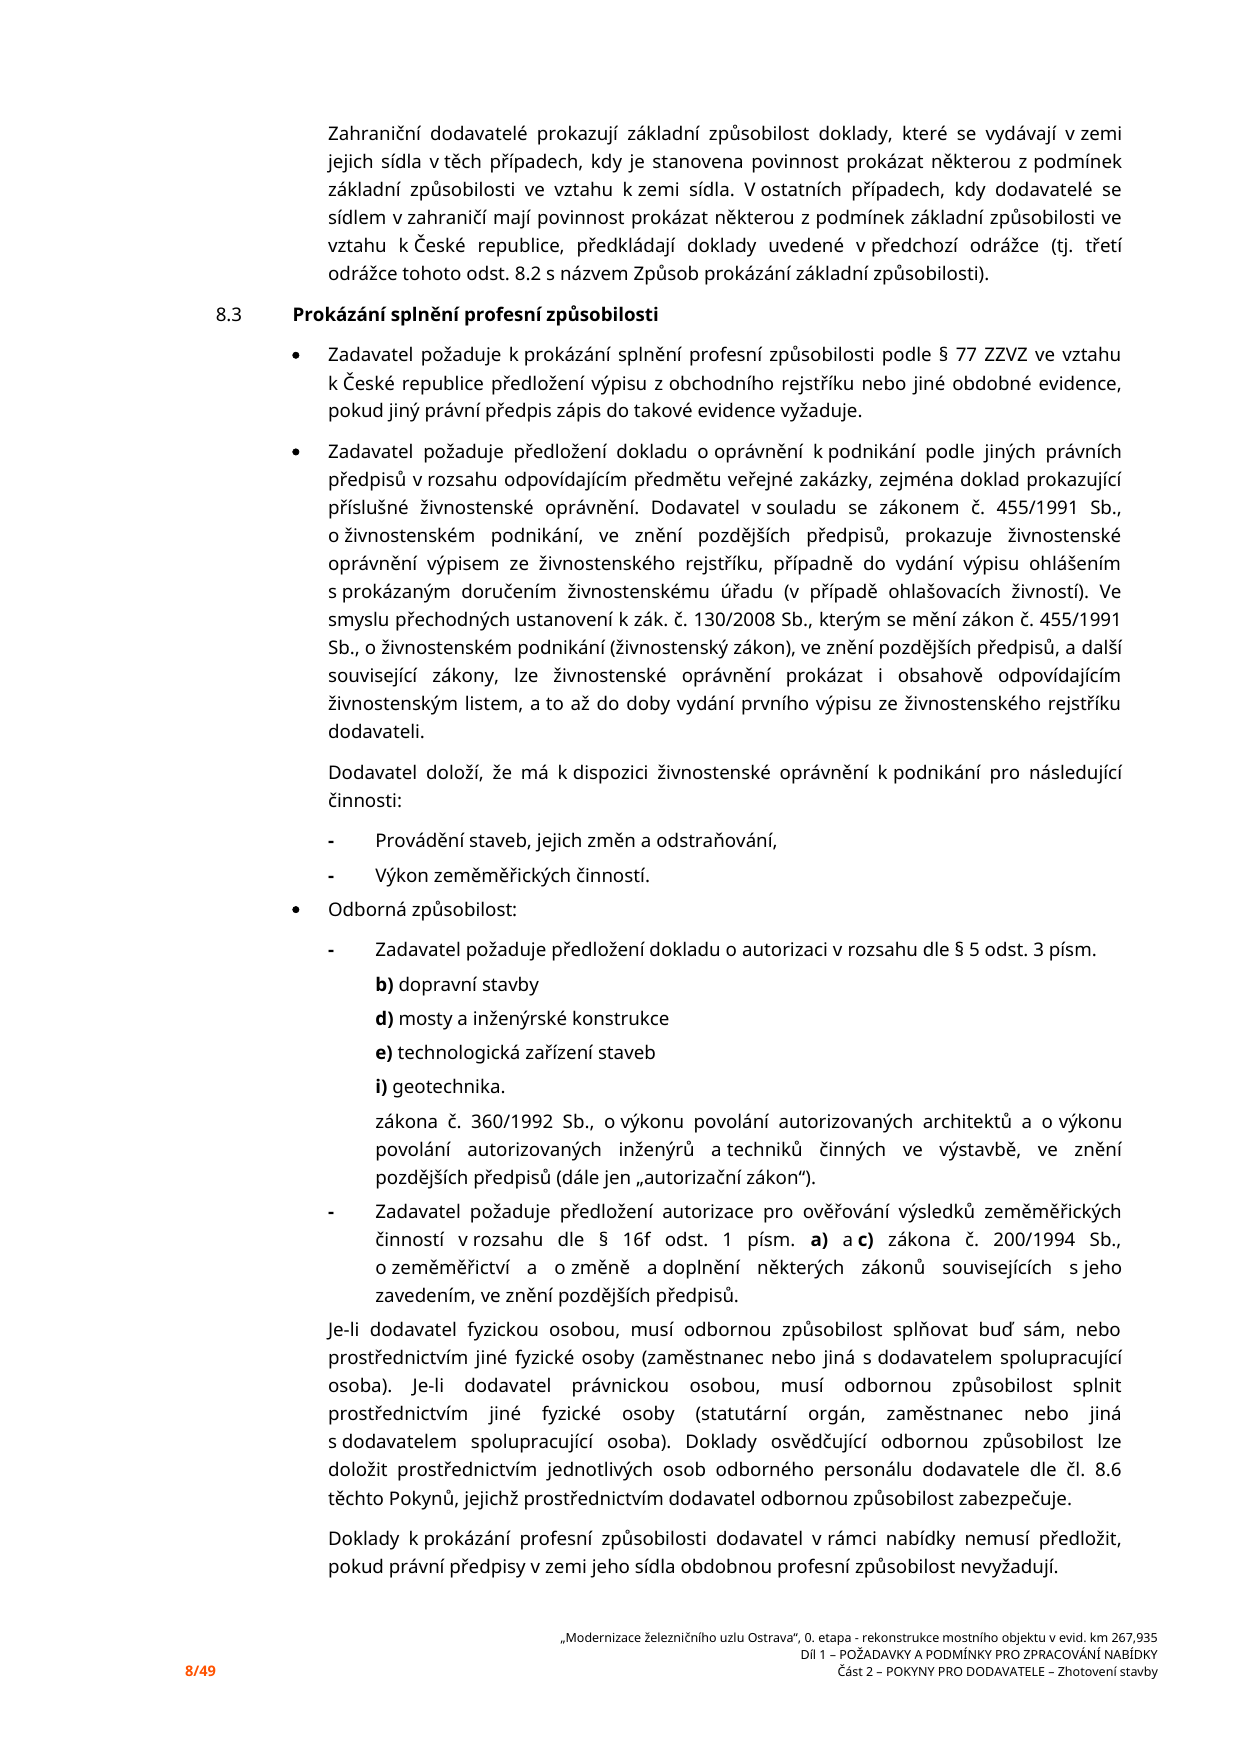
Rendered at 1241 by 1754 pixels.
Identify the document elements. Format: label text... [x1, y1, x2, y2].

text Odborná způsobilost: [292, 896, 1122, 922]
list zákona č. 360/1992 Sb., o výkonu povolání autorizovaných architektů a o výkonu povolání autorizovaných inženýrů a techniků činných ve výstavbě, ve znění pozdějších předpisů (dále jen „autorizační zákon“). [375, 1108, 1122, 1189]
text Provádění staveb, jejich změn a odstraňování, [328, 828, 1122, 853]
text Zadavatel požaduje k prokázání splnění profesní způsobilosti podle § 77 ZZVZ ve vztahu k České republice předložení výpisu z obchodního rejstříku nebo jiné obdobné evidence, pokud jiný právní předpis zápis do takové evidence vyžaduje. [292, 342, 1122, 423]
list b) dopravní stavby [375, 971, 1122, 996]
text Prokázání splnění profesní způsobilosti [216, 301, 1122, 327]
text Doklady k prokázání profesní způsobilosti dodavatel v rámci nabídky nemusí předložit, pokud právní předpisy v zemi jeho sídla obdobnou profesní způsobilost nevyžadují. [328, 1525, 1122, 1579]
text Je-li dodavatel fyzickou osobou, musí odbornou způsobilost splňovat buď sám, nebo prostřednictvím jiné fyzické osoby (zaměstnanec nebo jiná s dodavatelem spolupracující osoba). Je-li dodavatel právnickou osobou, musí odbornou způsobilost splnit prostřednictvím jiné fyzické osoby (statutární orgán, zaměstnanec nebo jiná s dodavatelem spolupracující osoba). Doklady osvědčující odbornou způsobilost lze doložit prostřednictvím jednotlivých osob odborného personálu dodavatele dle čl. 8.6 těchto Pokynů, jejichž prostřednictvím dodavatel odbornou způsobilost zabezpečuje. [328, 1317, 1122, 1510]
list e) technologická zařízení staveb [375, 1039, 1122, 1065]
text Zadavatel požaduje předložení dokladu o autorizaci v rozsahu dle § 5 odst. 3 písm. [328, 937, 1122, 962]
text Výkon zeměměřických činností. [328, 862, 1122, 887]
text Zahraniční dodavatelé prokazují základní způsobilost doklady, které se vydávají v zemi jejich sídla v těch případech, kdy je stanovena povinnost prokázat některou z podmínek základní způsobilosti ve vztahu k zemi sídla. V ostatních případech, kdy dodavatelé se sídlem v zahraničí mají povinnost prokázat některou z podmínek základní způsobilosti ve vztahu k České republice, předkládají doklady uvedené v předchozí odrážce (tj. třetí odrážce tohoto odst. 8.2 s názvem Způsob prokázání základní způsobilosti). [328, 121, 1122, 286]
list d) mosty a inženýrské konstrukce [375, 1005, 1122, 1031]
list i) geotechnika. [375, 1074, 1122, 1099]
text Zadavatel požaduje předložení autorizace pro ověřování výsledků zeměměřických činností v rozsahu dle § 16f odst. 1 písm. a) a c) zákona č. 200/1994 Sb., o zeměměřictví a o změně a doplnění některých zákonů souvisejících s jeho zavedením, ve znění pozdějších předpisů. [328, 1198, 1122, 1308]
text Dodavatel doloží, že má k dispozici živnostenské oprávnění k podnikání pro následující činnosti: [328, 759, 1122, 813]
text Zadavatel požaduje předložení dokladu o oprávnění k podnikání podle jiných právních předpisů v rozsahu odpovídajícím předmětu veřejné zakázky, zejména doklad prokazující příslušné živnostenské oprávnění. Dodavatel v souladu se zákonem č. 455/1991 Sb., o živnostenském podnikání, ve znění pozdějších předpisů, prokazuje živnostenské oprávnění výpisem ze živnostenského rejstříku, případně do vydání výpisu ohlášením s prokázaným doručením živnostenskému úřadu (v případě ohlašovacích živností). Ve smyslu přechodných ustanovení k zák. č. 130/2008 Sb., kterým se mění zákon č. 455/1991 Sb., o živnostenském podnikání (živnostenský zákon), ve znění pozdějších předpisů, a další související zákony, lze živnostenské oprávnění prokázat i obsahově odpovídajícím živnostenským listem, a to až do doby vydání prvního výpisu ze živnostenského rejstříku dodavateli. [292, 438, 1122, 744]
